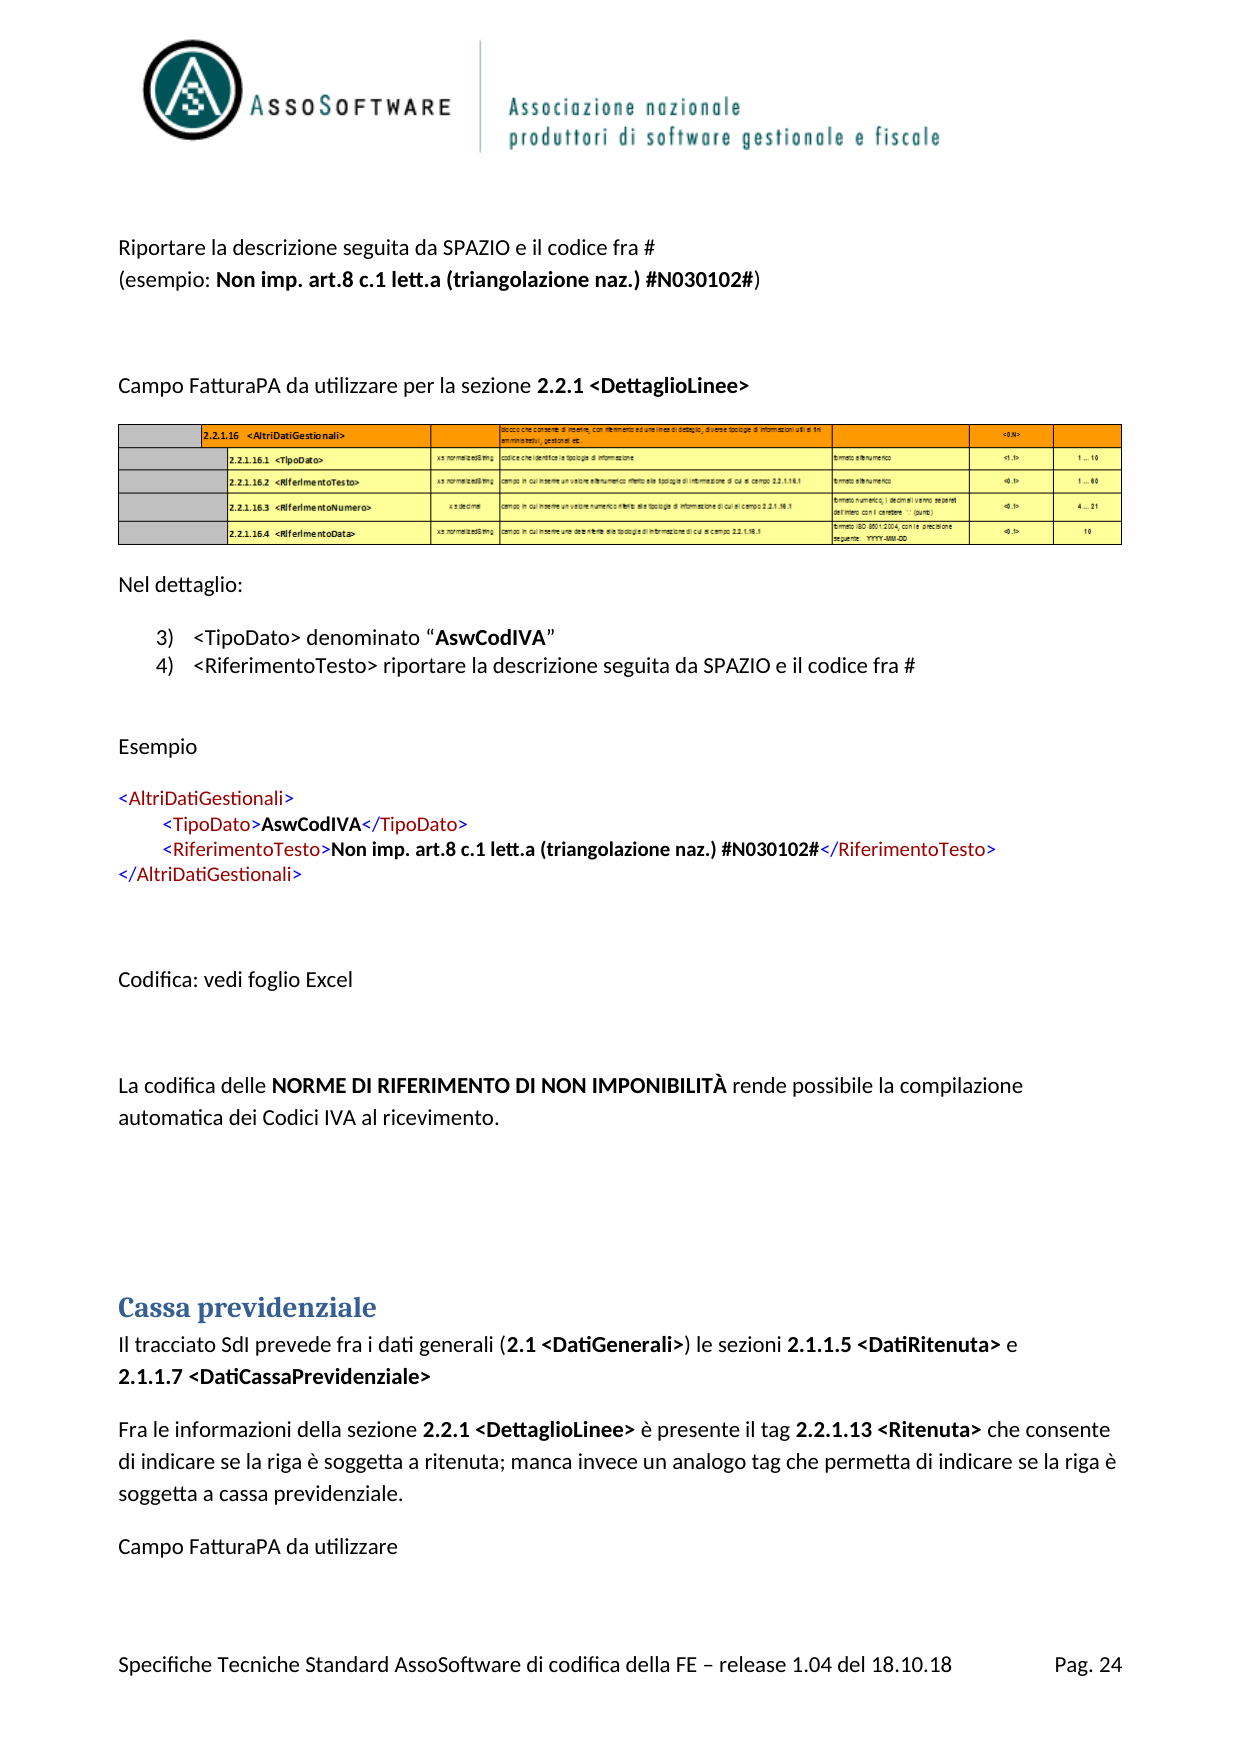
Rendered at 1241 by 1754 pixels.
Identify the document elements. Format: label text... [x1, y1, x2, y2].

picture [118, 6, 1123, 153]
text </AltriDatiGestionali> [118, 862, 1122, 887]
text <TipoDato>AswCodIVA</TipoDato> [118, 811, 1122, 836]
text La codifica delle NORME DI RIFERIMENTO DI NON IMPONIBILITÀ rende possibile la compilazione automatica dei Codici IVA al ricevimento. [118, 1071, 1122, 1131]
text Campo FatturaPA da utilizzare per la sezione 2.2.1 <DettaglioLinee> [118, 371, 1122, 399]
picture [118, 424, 1123, 546]
text <AltriDatiGestionali> [118, 785, 1122, 811]
text Campo FatturaPA da utilizzare [118, 1532, 1122, 1560]
text Riportare la descrizione seguita da SPAZIO e il codice fra # (esempio: Non imp. art.8 c.1 lett.a (triangolazione naz.) #N030102#) [118, 233, 1122, 293]
text Nel dettaglio: [118, 570, 1122, 598]
subtitle Cassa previdenziale [118, 1291, 1122, 1325]
text Esempio [118, 732, 1122, 760]
text Fra le informazioni della sezione 2.2.1 <DettaglioLinee> è presente il tag 2.2.1.13 <Ritenuta> che consente di indicare se la riga è soggetta a ritenuta; manca invece un analogo tag che permetta di indicare se la riga è soggetta a cassa previdenziale. [118, 1415, 1122, 1507]
text Il tracciato SdI prevede fra i dati generali (2.1 <DatiGenerali>) le sezioni 2.1.1.5 <DatiRitenuta> e 2.1.1.7 <DatiCassaPrevidenziale> [118, 1330, 1122, 1390]
text <RiferimentoTesto>Non imp. art.8 c.1 lett.a (triangolazione naz.) #N030102#</RiferimentoTesto> [118, 836, 1122, 862]
list <TipoDato> denominato “AswCodIVA” [156, 623, 1122, 651]
list <RiferimentoTesto> riportare la descrizione seguita da SPAZIO e il codice fra # [156, 651, 1122, 679]
text Codifica: vedi foglio Excel [118, 965, 1122, 993]
